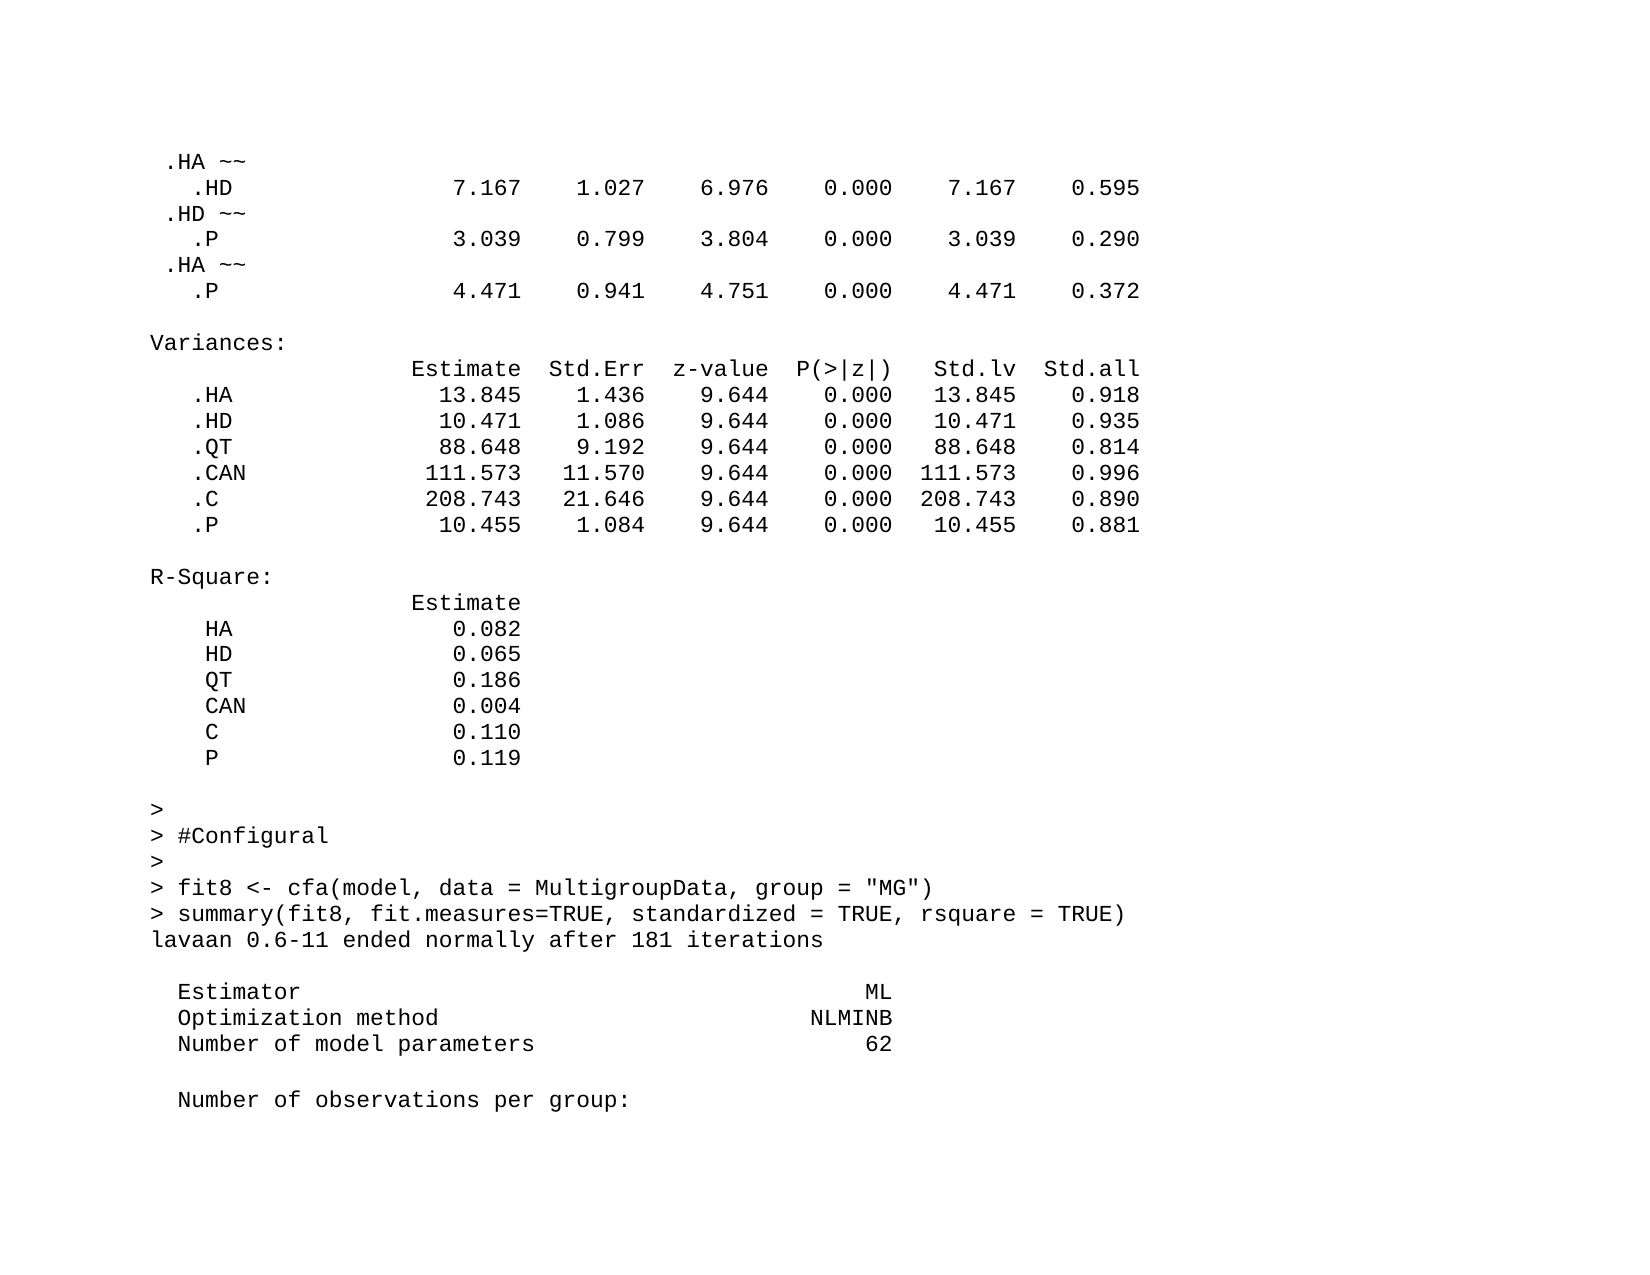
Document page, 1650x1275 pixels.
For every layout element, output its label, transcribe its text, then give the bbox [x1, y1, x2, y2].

text Optimization method NLMINB [150, 1006, 1500, 1032]
text Number of observations per group: [150, 1088, 1500, 1114]
text .C 208.743 21.646 9.644 0.000 208.743 0.890 [150, 487, 1500, 513]
text > #Configural [150, 824, 1500, 850]
text Estimate [150, 591, 1500, 617]
text > summary(fit8, fit.measures=TRUE, standardized = TRUE, rsquare = TRUE) [150, 902, 1500, 928]
text R-Square: [150, 565, 1500, 591]
text P 0.119 [150, 747, 1500, 772]
text > [150, 850, 1500, 876]
text lavaan 0.6-11 ended normally after 181 iterations [150, 928, 1500, 954]
text C 0.110 [150, 721, 1500, 747]
text .P 3.039 0.799 3.804 0.000 3.039 0.290 [150, 228, 1500, 254]
text .HD ~~ [150, 202, 1500, 228]
text .HA ~~ [150, 150, 1500, 176]
text HD 0.065 [150, 643, 1500, 669]
text .HA ~~ [150, 254, 1500, 280]
text > [150, 798, 1500, 824]
text QT 0.186 [150, 669, 1500, 695]
text Variances: [150, 332, 1500, 357]
text HA 0.082 [150, 617, 1500, 643]
text Estimator ML [150, 980, 1500, 1006]
text .QT 88.648 9.192 9.644 0.000 88.648 0.814 [150, 435, 1500, 461]
text .HA 13.845 1.436 9.644 0.000 13.845 0.918 [150, 383, 1500, 409]
text .HD 10.471 1.086 9.644 0.000 10.471 0.935 [150, 409, 1500, 435]
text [150, 357, 1500, 383]
text Number of model parameters 62 [150, 1032, 1500, 1058]
text .CAN 111.573 11.570 9.644 0.000 111.573 0.996 [150, 461, 1500, 487]
text > fit8 <- cfa(model, data = MultigroupData, group = "MG") [150, 876, 1500, 902]
text CAN 0.004 [150, 695, 1500, 721]
text .P 4.471 0.941 4.751 0.000 4.471 0.372 [150, 280, 1500, 306]
text .HD 7.167 1.027 6.976 0.000 7.167 0.595 [150, 176, 1500, 202]
text .P 10.455 1.084 9.644 0.000 10.455 0.881 [150, 513, 1500, 539]
